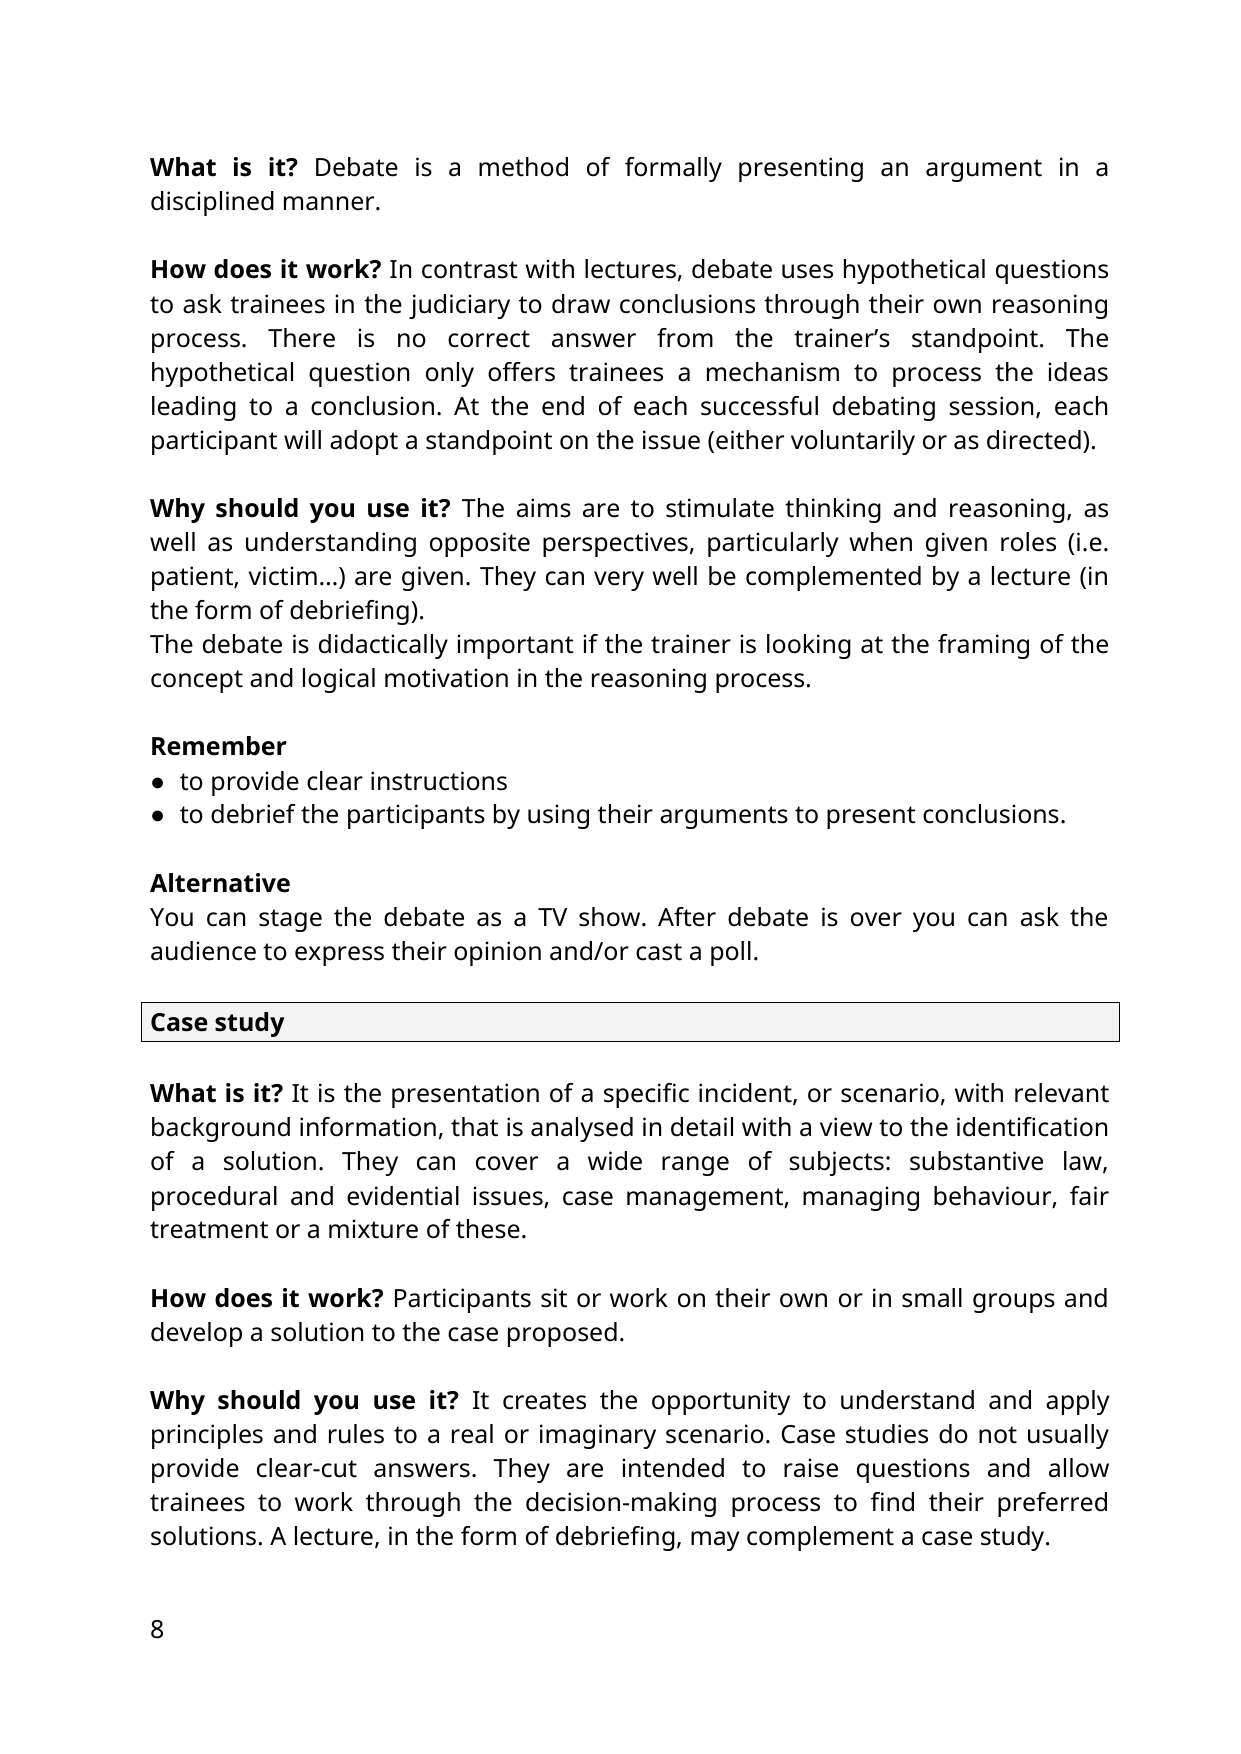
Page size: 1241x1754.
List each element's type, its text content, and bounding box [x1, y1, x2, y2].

text Why should you use it? The aims are to stimulate thinking and reasoning, as well as understanding opposite perspectives, particularly when given roles (i.e. patient, victim…) are given. They can very well be complemented by a lecture (in the form of debriefing). [150, 491, 1110, 627]
list to debrief the participants by using their arguments to present conclusions. [150, 797, 1110, 831]
text Why should you use it? It creates the opportunity to understand and apply principles and rules to a real or imaginary scenario. Case studies do not usually provide clear-cut answers. They are intended to raise questions and allow trainees to work through the decision-making process to find their preferred solutions. A lecture, in the form of debriefing, may complement a case study. [150, 1382, 1110, 1553]
text The debate is didactically important if the trainer is looking at the framing of the concept and logical motivation in the reasoning process. [150, 627, 1110, 695]
text Remember [150, 729, 1110, 763]
text What is it? It is the presentation of a specific incident, or scenario, with relevant background information, that is analysed in detail with a view to the identification of a solution. They can cover a wide range of subjects: substantive law, procedural and evidential issues, case management, managing behaviour, fair treatment or a mixture of these. [150, 1076, 1110, 1246]
list to provide clear instructions [150, 763, 1110, 797]
text What is it? Debate is a method of formally presenting an argument in a disciplined manner. [150, 150, 1110, 218]
text You can stage the debate as a TV show. After debate is over you can ask the audience to express their opinion and/or cast a poll. [150, 899, 1110, 967]
text How does it work? Participants sit or work on their own or in small groups and develop a solution to the case proposed. [150, 1280, 1110, 1348]
text How does it work? In contrast with lectures, debate uses hypothetical questions to ask trainees in the judiciary to draw conclusions through their own reasoning process. There is no correct answer from the trainer’s standpoint. The hypothetical question only offers trainees a mechanism to process the ideas leading to a conclusion. At the end of each successful debating session, each participant will adopt a standpoint on the issue (either voluntarily or as directed). [150, 252, 1110, 457]
text Alternative [150, 865, 1110, 899]
text Case study [142, 1003, 1119, 1041]
